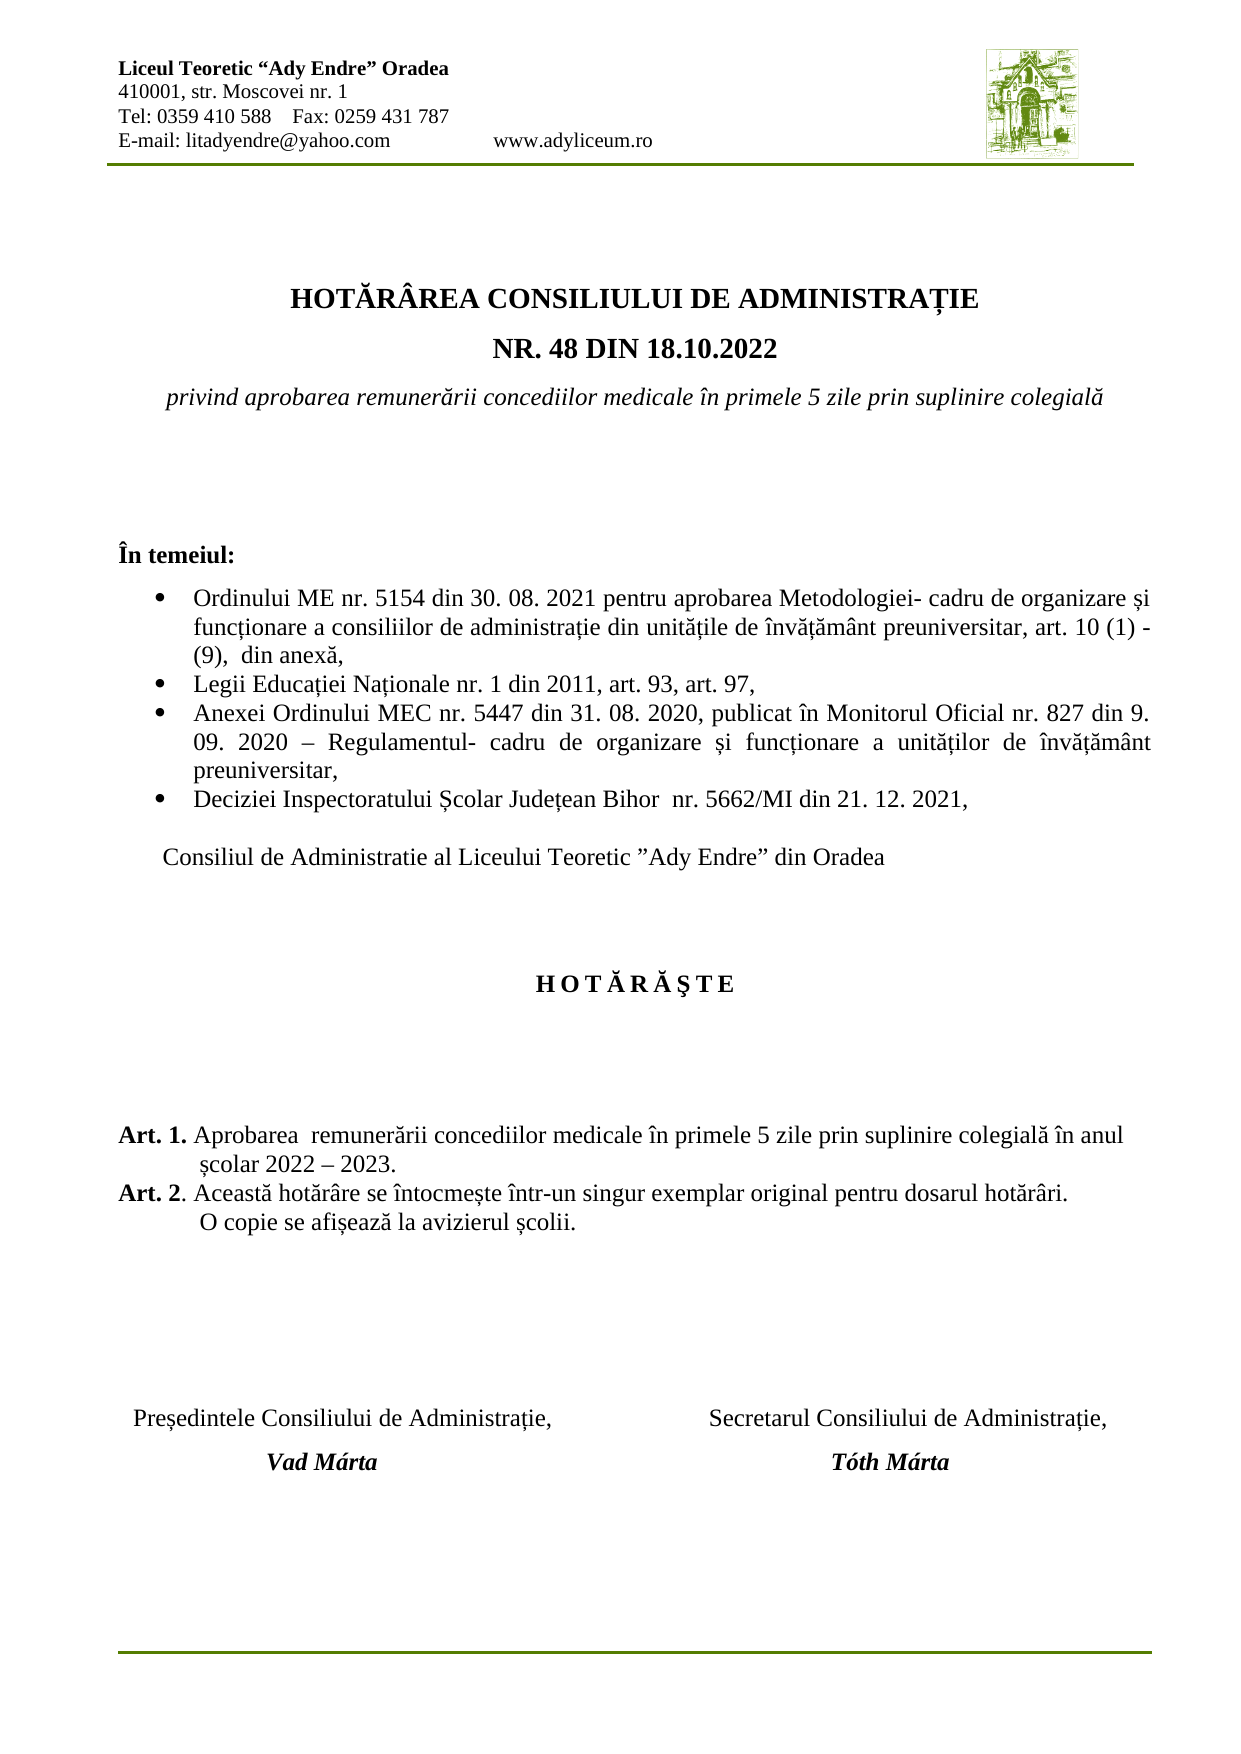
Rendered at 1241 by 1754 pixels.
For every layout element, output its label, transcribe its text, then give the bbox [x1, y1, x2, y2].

list Deciziei Inspectoratului Școlar Județean Bihor nr. 5662/MI din 21. 12. 2021, [156, 784, 1152, 813]
list Legii Educației Naționale nr. 1 din 2011, art. 93, art. 97, [156, 669, 1152, 698]
text școlar 2022 – 2023. [118, 1149, 1152, 1178]
text HOTĂRÂREA CONSILIULUI DE ADMINISTRAȚIE [118, 281, 1152, 314]
text NR. 48 DIN 18.10.2022 [118, 331, 1152, 365]
text Vad Márta Tóth Márta [118, 1447, 1152, 1475]
text Art. 1. Aprobarea remunerării concediilor medicale în primele 5 zile prin suplinire colegială în anul [118, 1121, 1152, 1149]
text În temeiul: [118, 540, 1152, 568]
list Anexei Ordinului MEC nr. 5447 din 31. 08. 2020, publicat în Monitorul Oficial nr. 827 din 9. 09. 2020 – Regulamentul- cadru de organizare și funcționare a unităților de învățământ preuniversitar, [156, 698, 1152, 784]
text Președintele Consiliului de Administrație, Secretarul Consiliului de Administrație, [118, 1403, 1152, 1432]
text Art. 2. Această hotărâre se întocmește într-un singur exemplar original pentru dosarul hotărâri. O copie se afișează la avizierul școlii. [118, 1178, 1152, 1236]
text Consiliul de Administratie al Liceului Teoretic ”Ady Endre” din Oradea [162, 842, 1152, 870]
text privind aprobarea remunerării concediilor medicale în primele 5 zile prin suplinire colegială [118, 382, 1152, 410]
text HOTĂRĂŞTE [118, 969, 1152, 998]
list Ordinului ME nr. 5154 din 30. 08. 2021 pentru aprobarea Metodologiei- cadru de organizare și funcționare a consiliilor de administrație din unitățile de învățământ preuniversitar, art. 10 (1) - (9), din anexă, [156, 583, 1152, 669]
